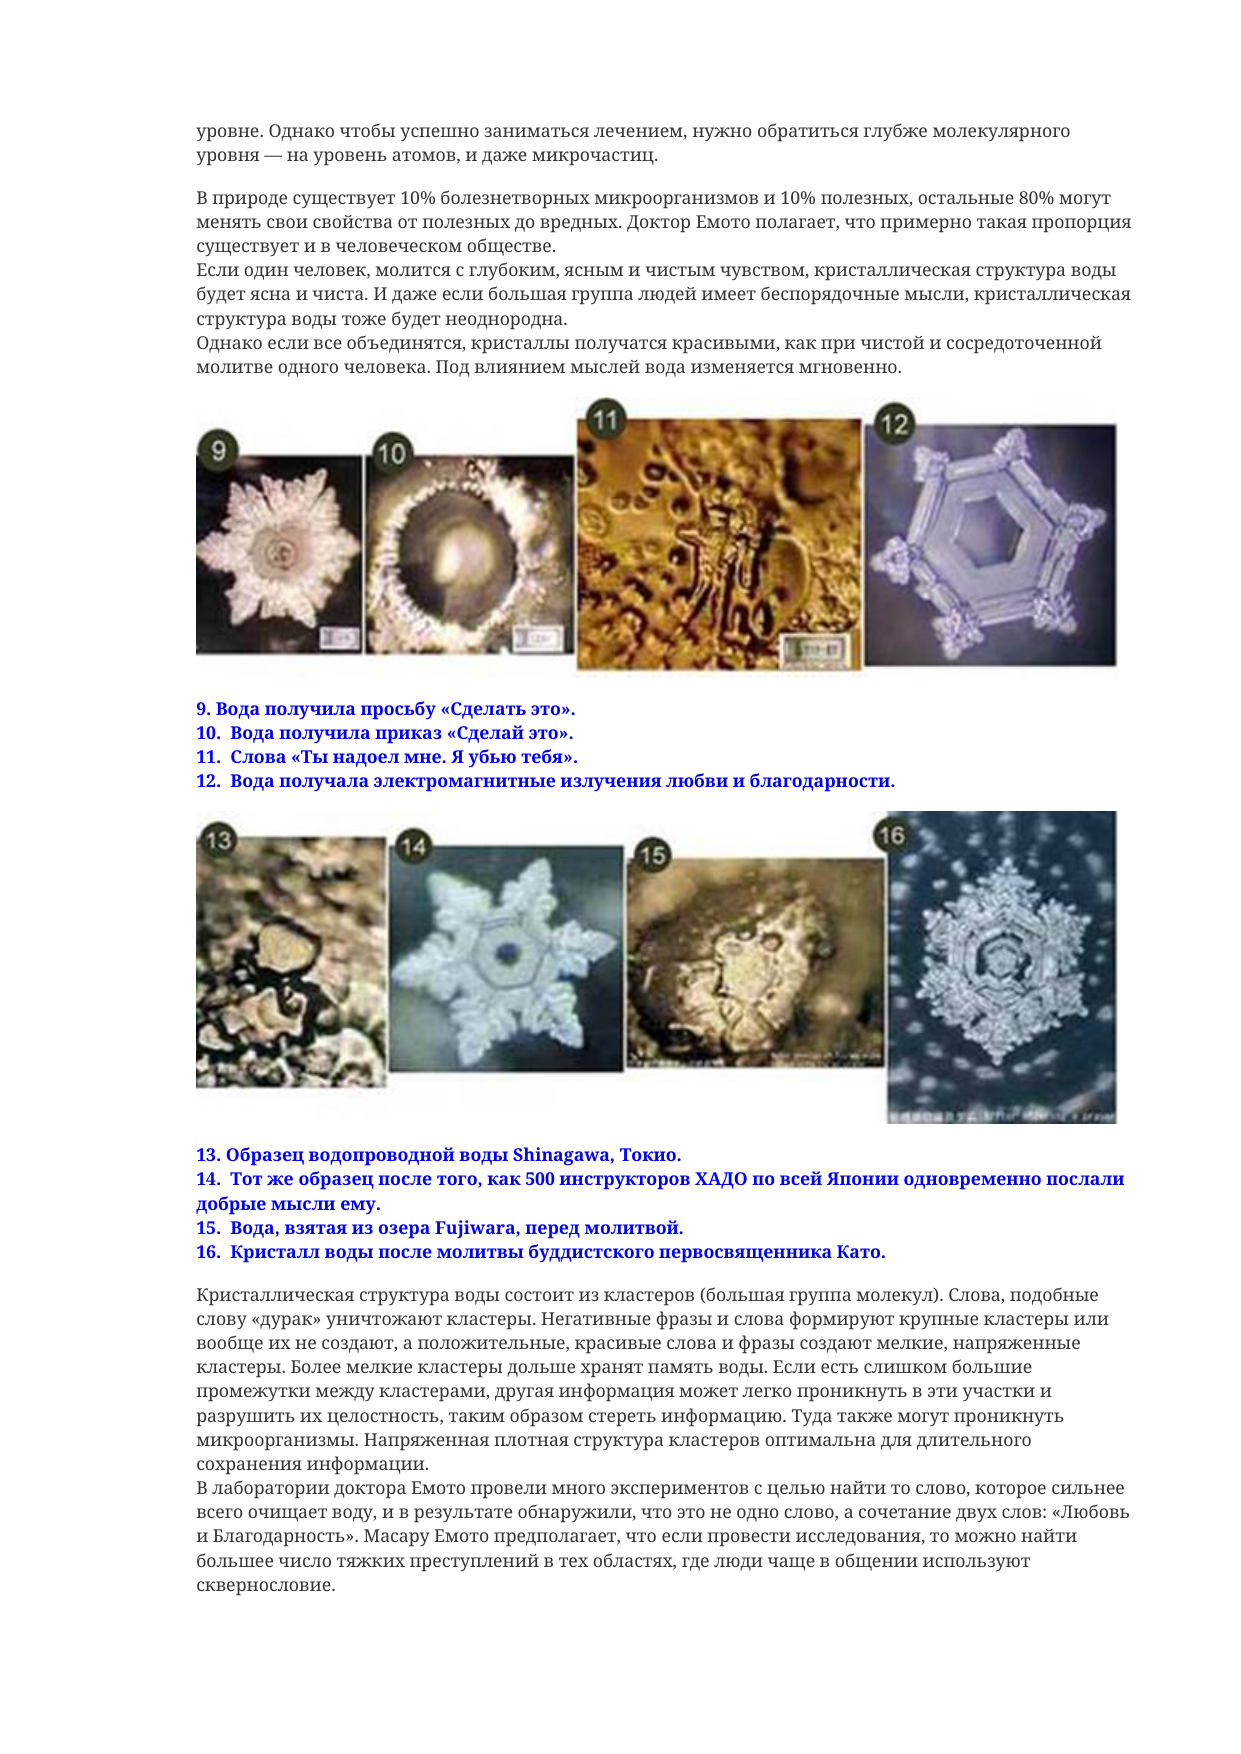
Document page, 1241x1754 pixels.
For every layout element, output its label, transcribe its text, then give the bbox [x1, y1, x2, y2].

text 9. Вода получила просьбу «Сделать это». 10. Вода получила приказ «Сделай это». 11. Слова «Ты надоел мне. Я убью тебя». 12. Вода получала электромагнитные излучения любви и благодарности. [196, 696, 1133, 793]
picture [196, 811, 1119, 1124]
text В природе существует 10% болезнетворных микроорганизмов и 10% полезных, остальные 80% могут менять свои свойства от полезных до вредных. Доктор Емото полагает, что примерно такая пропорция существует и в человеческом обществе. Если один человек, молится с глубоким, ясным и чистым чувством, кристаллическая структура воды будет ясна и чиста. И даже если большая группа людей имеет беспорядочные мысли, кристаллическая структура воды тоже будет неоднородна. Однако если все объединятся, кристаллы получатся красивыми, как при чистой и сосредоточенной молитве одного человека. Под влиянием мыслей вода изменяется мгновенно. [196, 185, 1133, 378]
text 13. Образец водопроводной воды Shinagawa, Токио. 14. Тот же образец после того, как 500 инструкторов ХАДО по всей Японии одновременно послали добрые мысли ему. 15. Вода, взятая из озера Fujiwara, перед молитвой. 16. Кристалл воды после молитвы буддистского первосвященника Като. [196, 1143, 1133, 1263]
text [196, 118, 1133, 166]
text Кристаллическая структура воды состоит из кластеров (большая группа молекул). Слова, подобные слову «дурак» уничтожают кластеры. Негативные фразы и слова формируют крупные кластеры или вообще их не создают, а положительные, красивые слова и фразы создают мелкие, напряженные кластеры. Более мелкие кластеры дольше хранят память воды. Если есть слишком большие промежутки между кластерами, другая информация может легко проникнуть в эти участки и разрушить их целостность, таким образом стереть информацию. Туда также могут проникнуть микроорганизмы. Напряженная плотная структура кластеров оптимальна для длительного сохранения информации. В лаборатории доктора Емото провели много экспериментов с целью найти то слово, которое сильнее всего очищает воду, и в результате обнаружили, что это не одно слово, а сочетание двух слов: «Любовь и Благодарность». Масару Емото предполагает, что если провести исследования, то можно найти большее число тяжких преступлений в тех областях, где люди чаще в общении используют сквернословие. [196, 1282, 1133, 1596]
picture [196, 397, 1119, 678]
